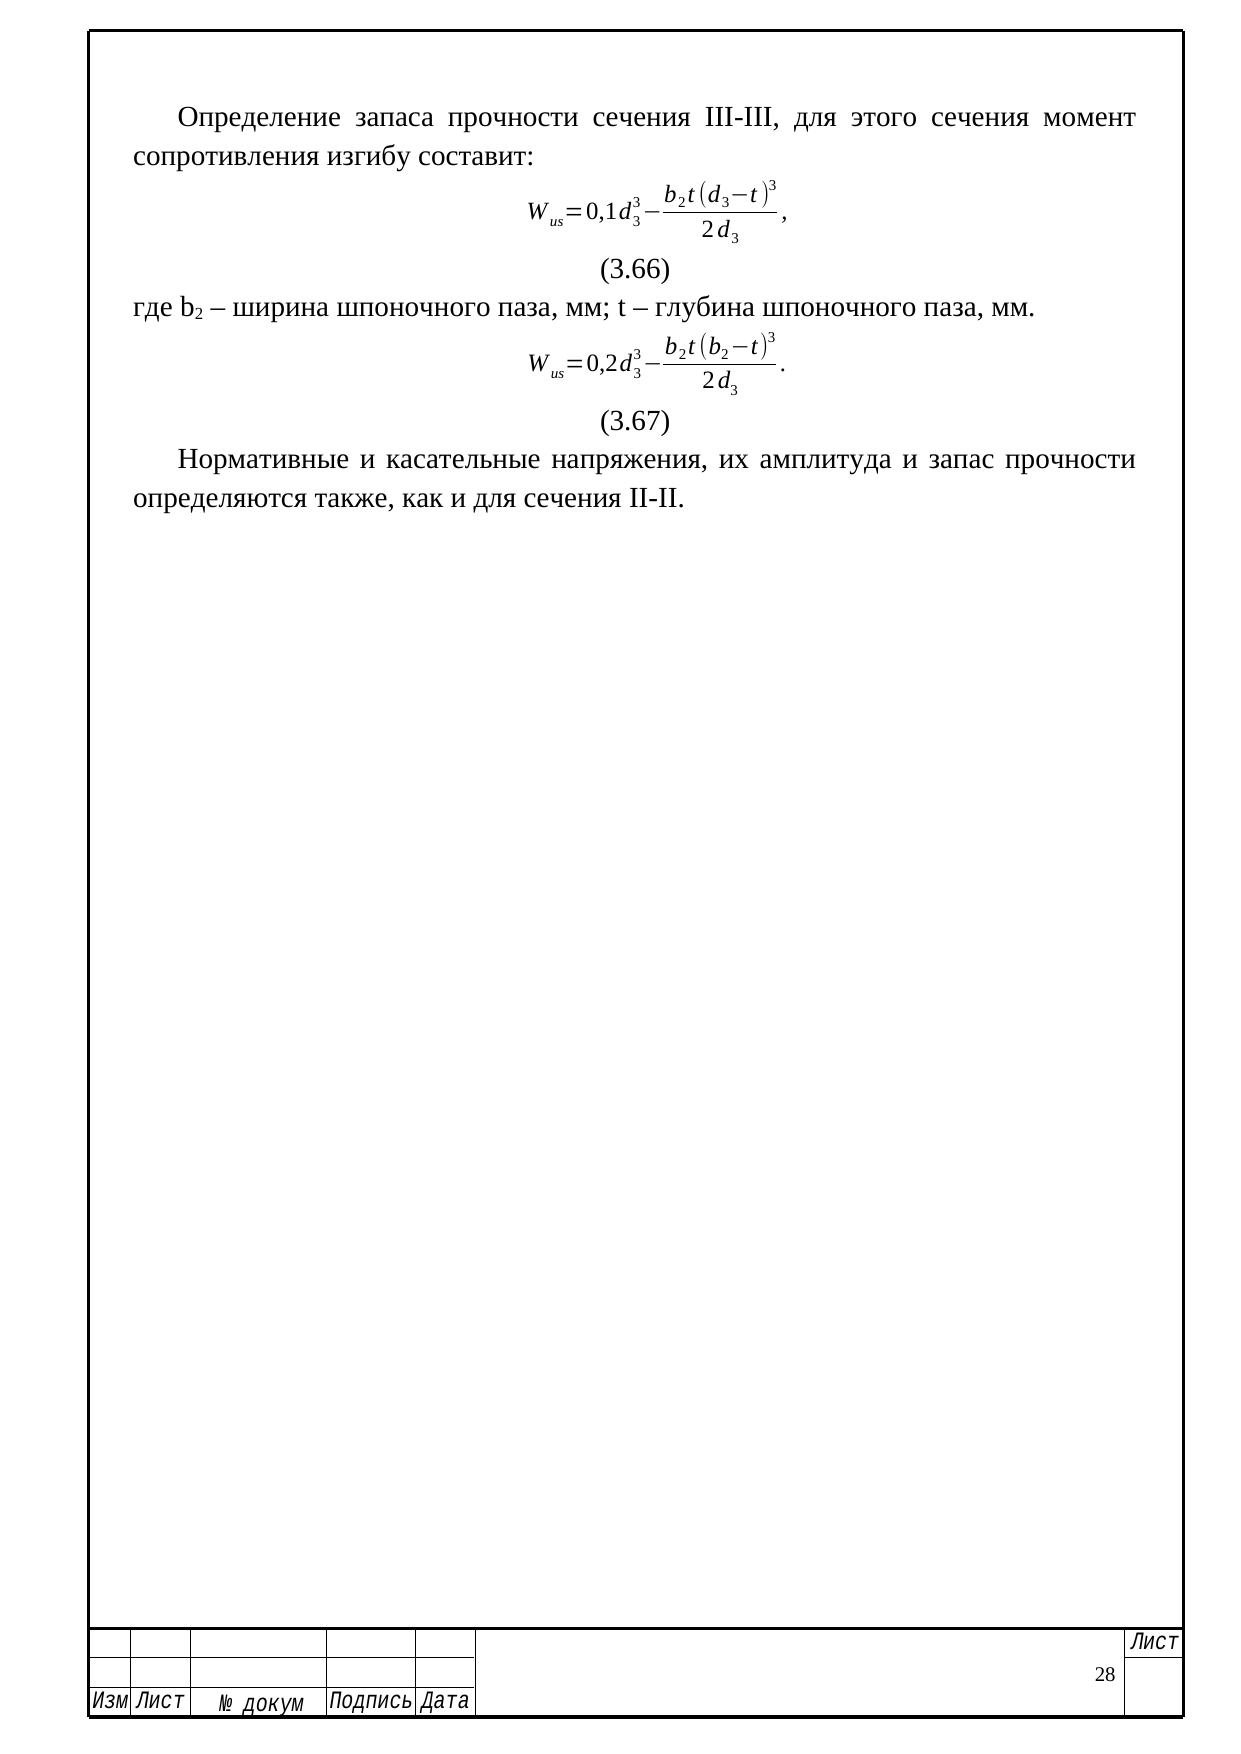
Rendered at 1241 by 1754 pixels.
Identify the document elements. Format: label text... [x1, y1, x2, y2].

text Нормативные и касательные напряжения, их амплитуда и запас прочности определяются также, как и для сечения II-II. [133, 442, 1137, 514]
text Определение запаса прочности сечения III-III, для этого сечения момент сопротивления изгибу составит: [133, 99, 1137, 171]
text (3.67) [133, 328, 1137, 437]
text (3.66) [133, 176, 1137, 284]
text где b2 – ширина шпоночного паза, мм; t – глубина шпоночного паза, мм. [133, 289, 1137, 323]
